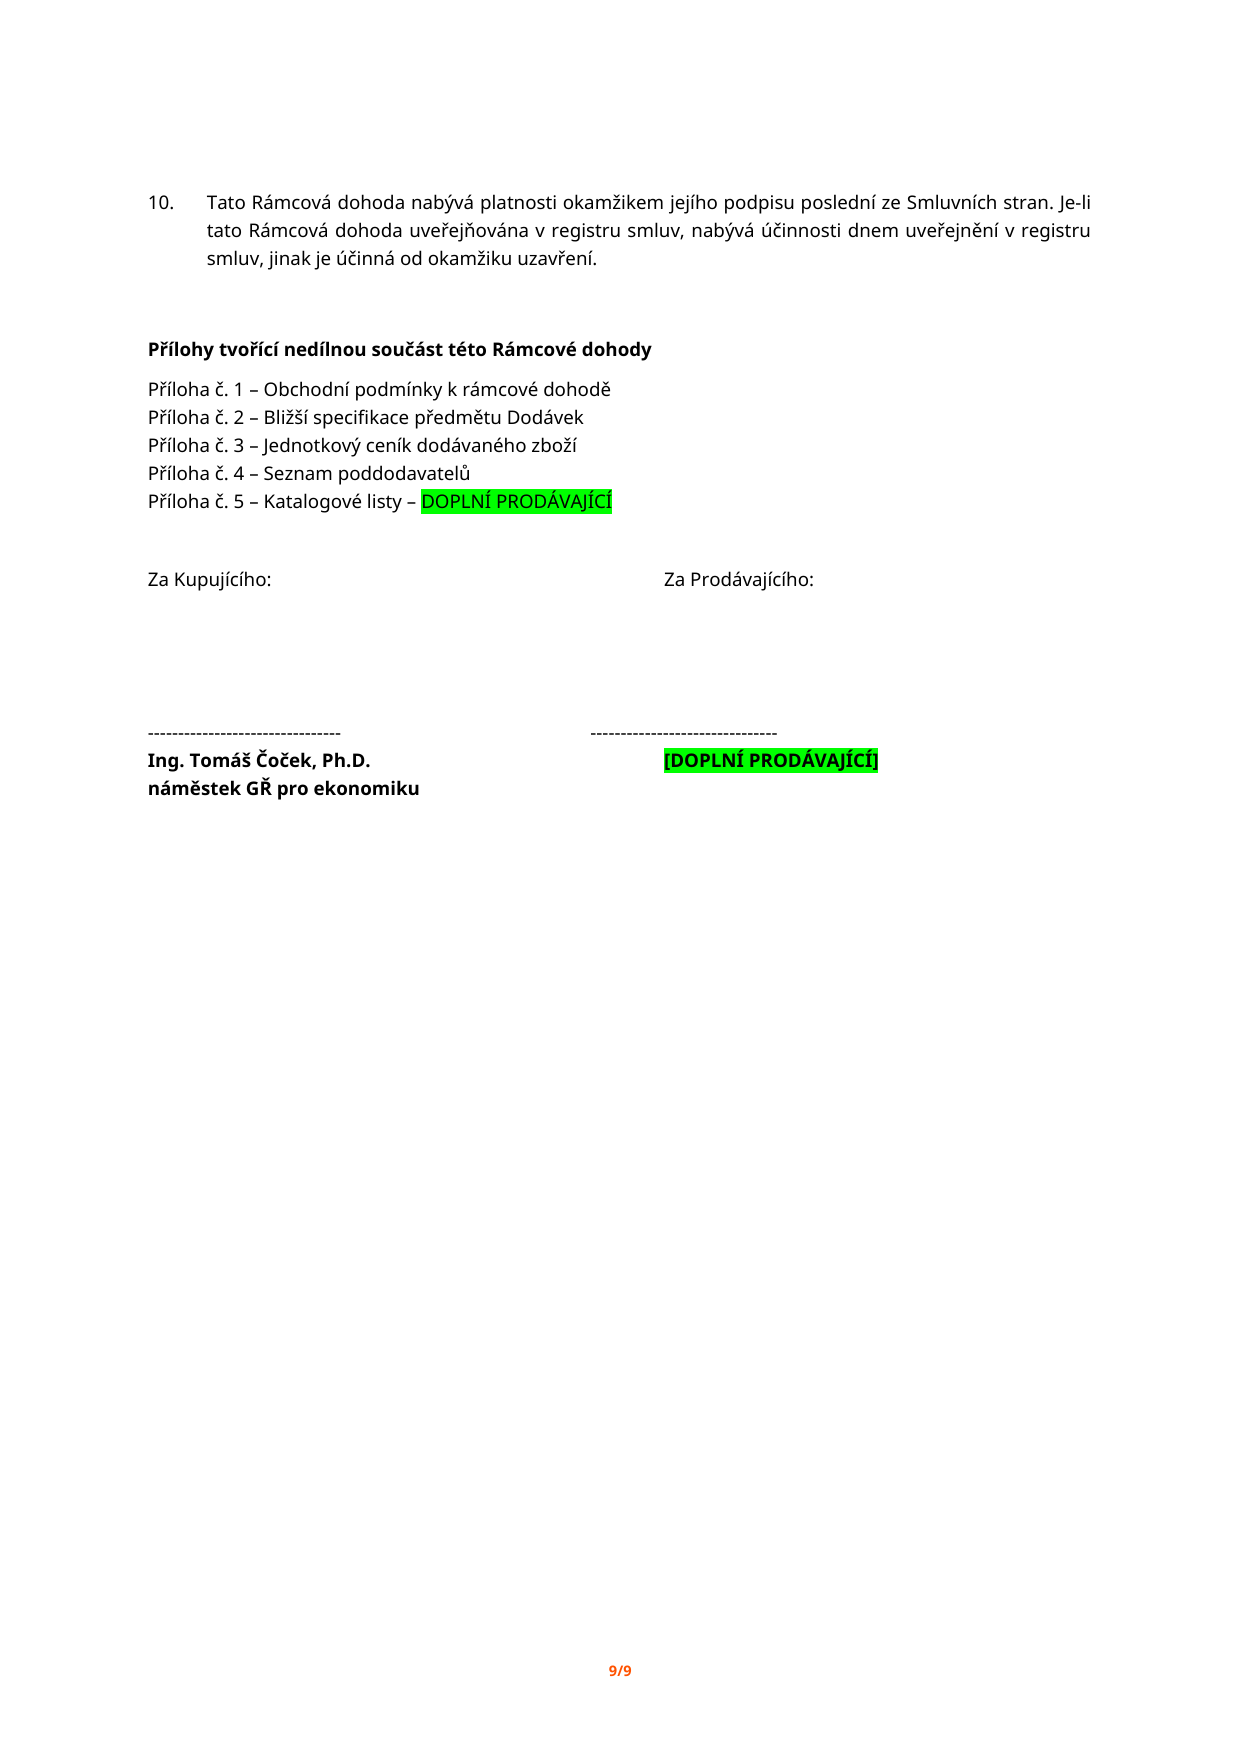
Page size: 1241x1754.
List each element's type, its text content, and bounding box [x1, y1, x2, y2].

text Příloha č. 5 – Katalogové listy – DOPLNÍ PRODÁVAJÍCÍ [148, 488, 1093, 514]
text Tato Rámcová dohoda nabývá platnosti okamžikem jejího podpisu poslední ze Smluvních stran. Je-li tato Rámcová dohoda uveřejňována v registru smluv, nabývá účinnosti dnem uveřejnění v registru smluv, jinak je účinná od okamžiku uzavření. [148, 189, 1093, 271]
text Za Kupujícího: Za Prodávajícího: [148, 567, 1093, 592]
text -------------------------------- ------------------------------- Ing. Tomáš Čoček, Ph.D. [DOPLNÍ PRODÁVAJÍCÍ] náměstek GŘ pro ekonomiku [148, 719, 1093, 801]
text Příloha č. 2 – Bližší specifikace předmětu Dodávek [148, 404, 1093, 430]
text Příloha č. 1 – Obchodní podmínky k rámcové dohodě [148, 376, 1093, 402]
text Příloha č. 4 – Seznam poddodavatelů [148, 461, 1093, 486]
text Příloha č. 3 – Jednotkový ceník dodávaného zboží [148, 432, 1093, 458]
text Přílohy tvořící nedílnou součást této Rámcové dohody [148, 336, 1093, 361]
